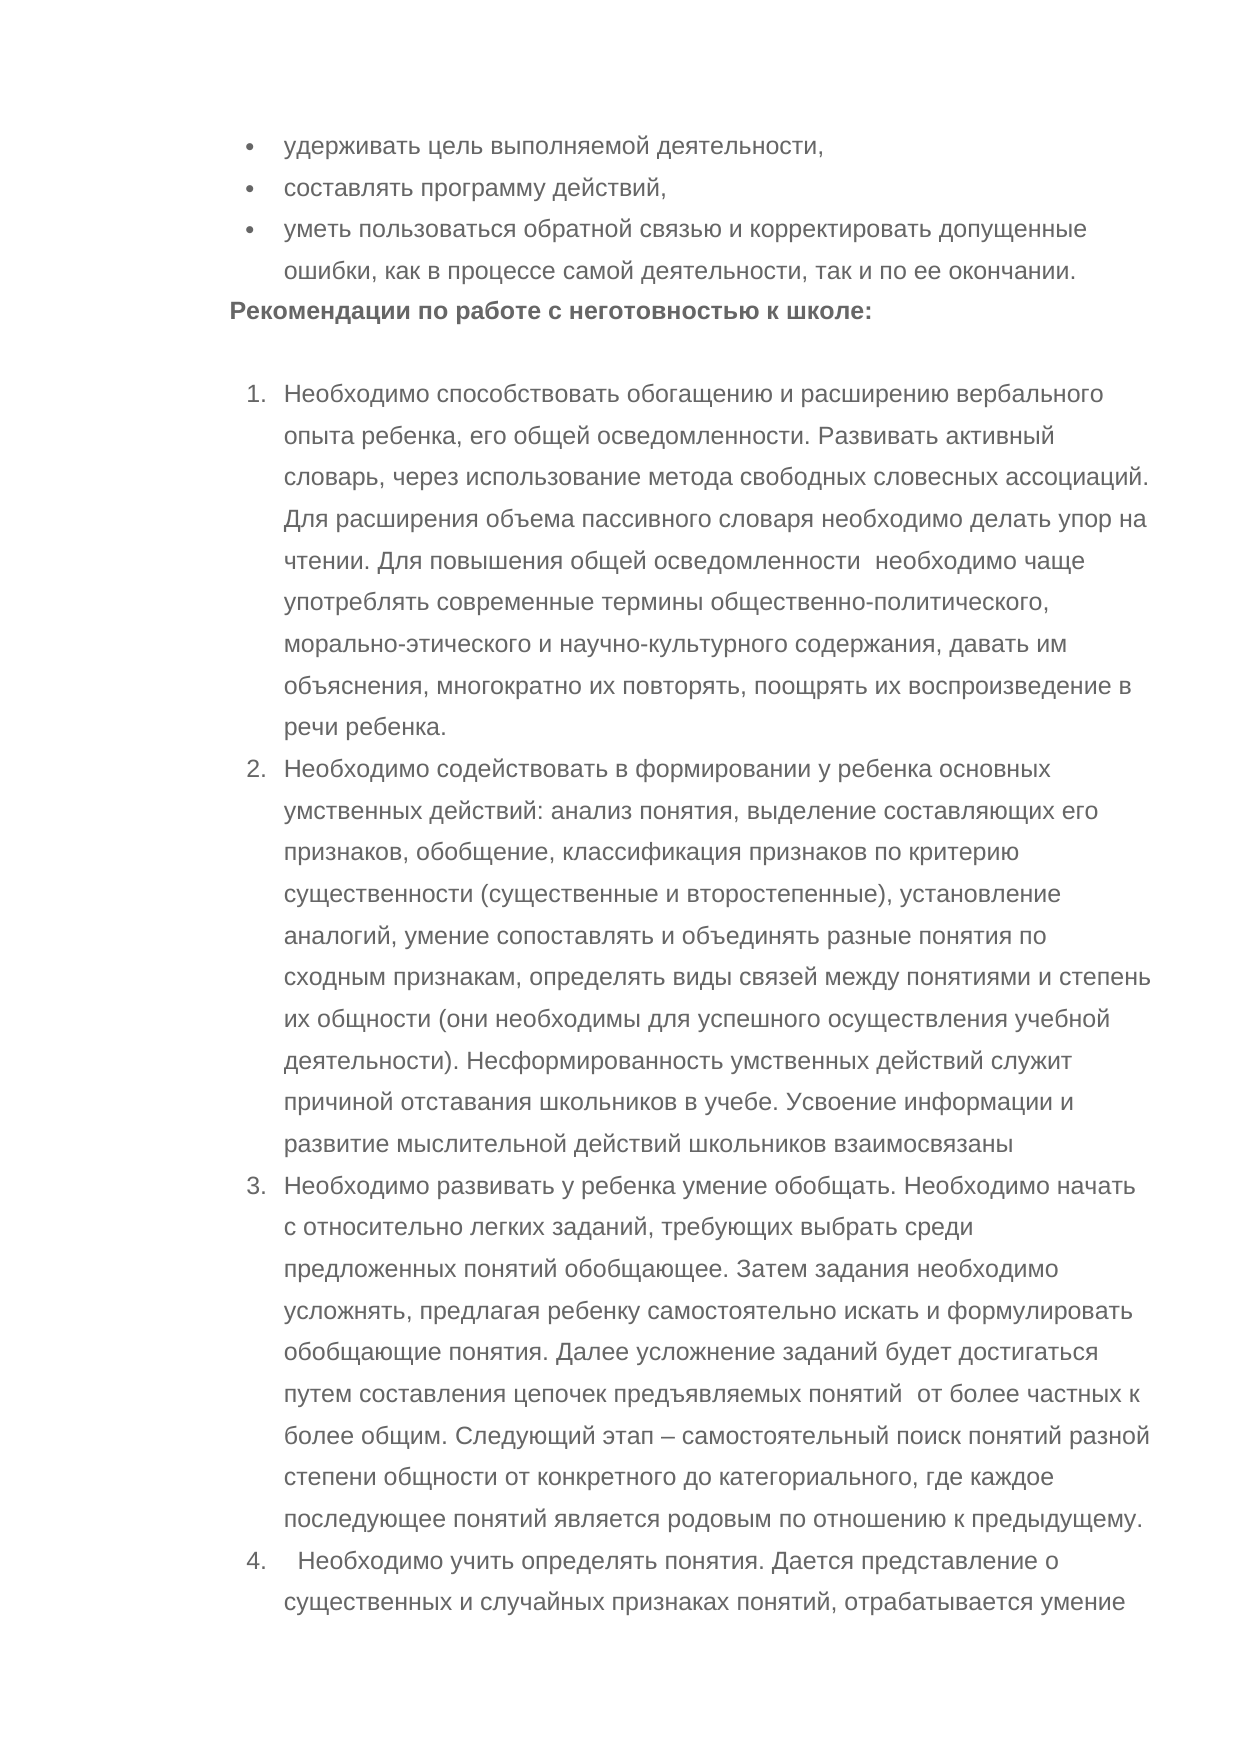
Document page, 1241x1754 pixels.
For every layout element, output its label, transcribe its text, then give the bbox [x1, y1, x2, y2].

list Необходимо способствовать обогащению и расширению вербального опыта ребенка, его общей осведомленности. Развивать активный словарь, через использование метода свободных словесных ассоциаций. Для расширения объема пассивного словаря необходимо делать упор на чтении. Для повышения общей осведомленности необходимо чаще употреблять современные термины общественно-политического, морально-этического и научно-культурного содержания, давать им объяснения, многократно их повторять, поощрять их воспроизведение в речи ребенка. [246, 366, 1152, 741]
text Рекомендации по работе с неготовностью к школе: [229, 285, 1152, 324]
list уметь пользоваться обратной связью и корректировать допущенные ошибки, как в процессе самой деятельности, так и по ее окончании. [246, 201, 1152, 285]
list составлять программу действий, [246, 160, 1152, 201]
list удерживать цель выполняемой деятельности, [246, 118, 1152, 160]
list Необходимо развивать у ребенка умение обобщать. Необходимо начать с относительно легких заданий, требующих выбрать среди предложенных понятий обобщающее. Затем задания необходимо усложнять, предлагая ребенку самостоятельно искать и формулировать обобщающие понятия. Далее усложнение заданий будет достигаться путем составления цепочек предъявляемых понятий от более частных к более общим. Следующий этап – самостоятельный поиск понятий разной степени общности от конкретного до категориального, где каждое последующее понятий является родовым по отношению к предыдущему. [246, 1158, 1152, 1533]
list Необходимо содействовать в формировании у ребенка основных умственных действий: анализ понятия, выделение составляющих его признаков, обобщение, классификация признаков по критерию существенности (существенные и второстепенные), установление аналогий, умение сопоставлять и объединять разные понятия по сходным признакам, определять виды связей между понятиями и степень их общности (они необходимы для успешного осуществления учебной деятельности). Несформированность умственных действий служит причиной отставания школьников в учебе. Усвоение информации и развитие мыслительной действий школьников взаимосвязаны [246, 741, 1152, 1158]
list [246, 1533, 1152, 1616]
